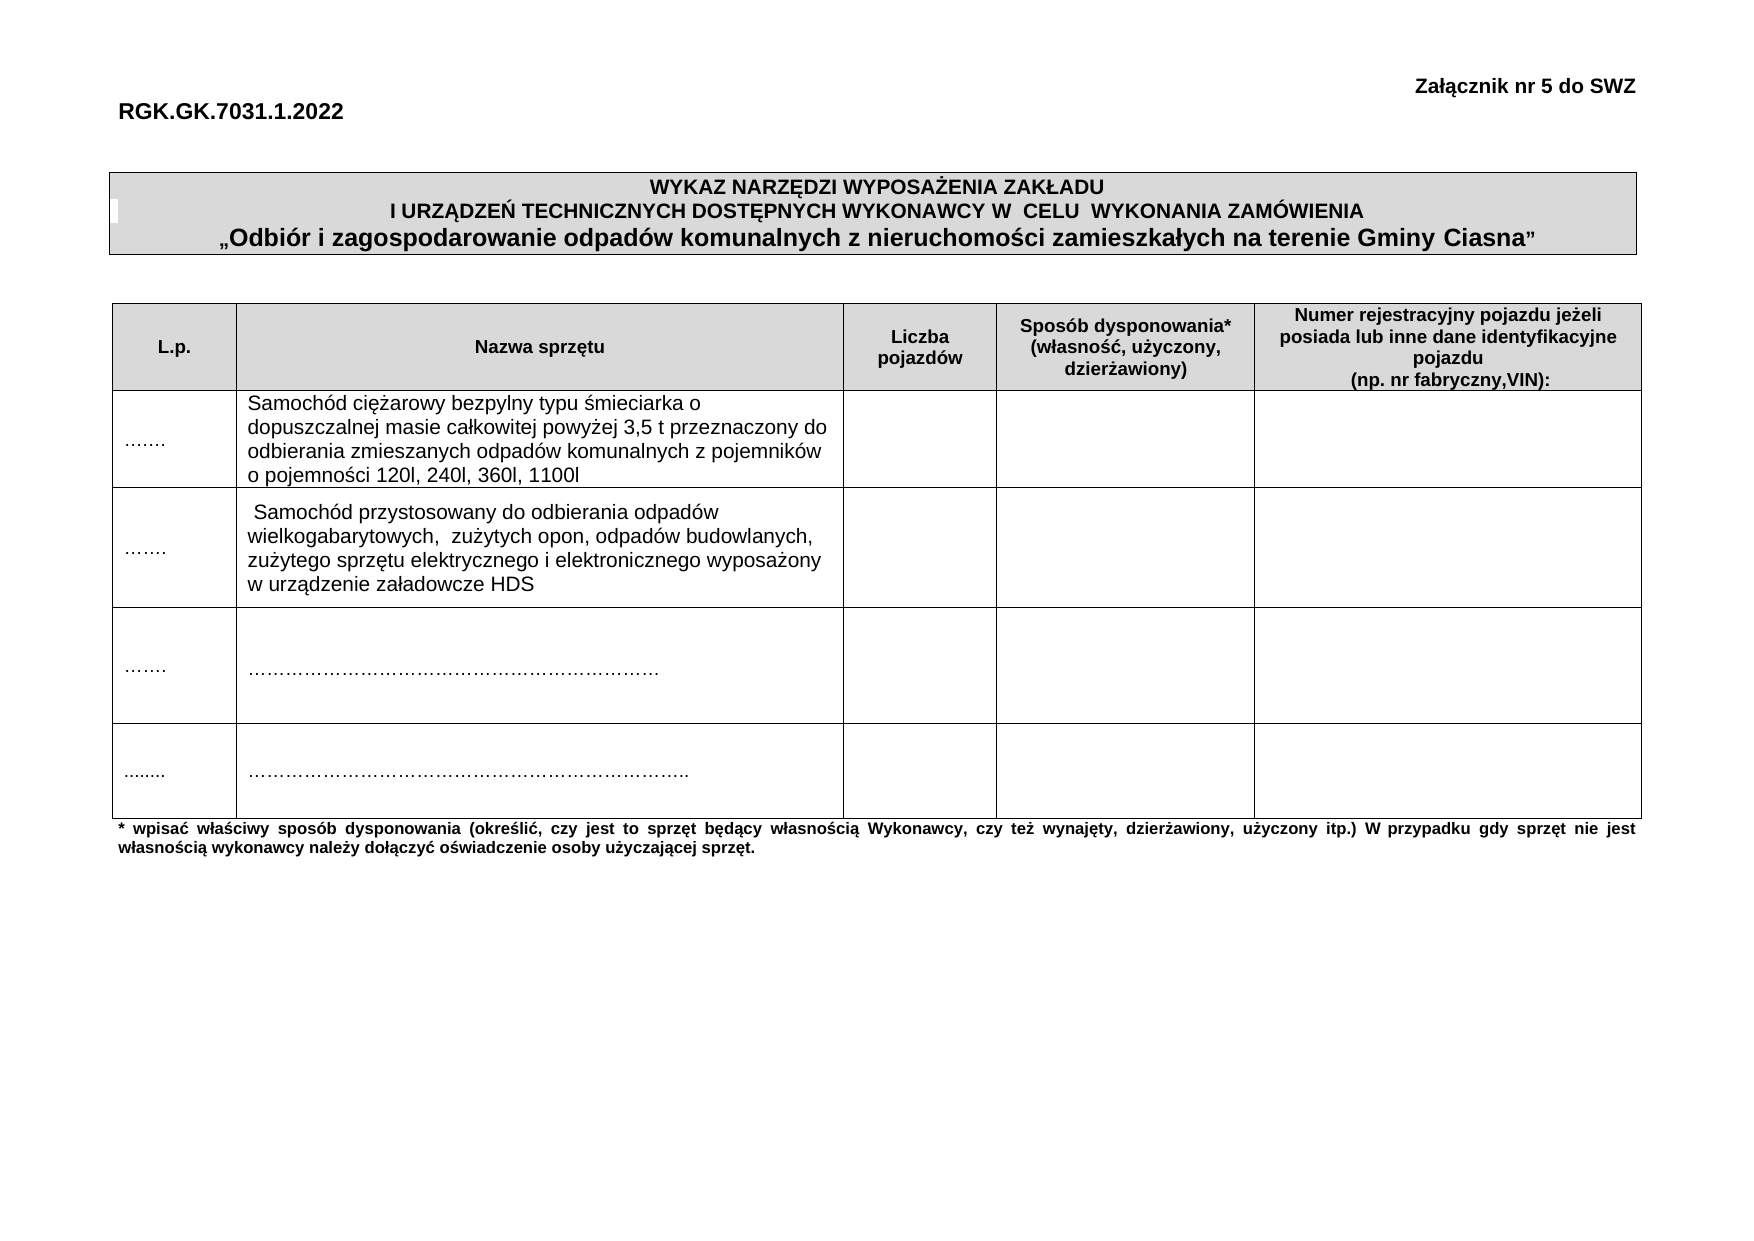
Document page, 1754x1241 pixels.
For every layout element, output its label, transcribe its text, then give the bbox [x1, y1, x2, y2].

table_cell [997, 391, 1254, 487]
text Załącznik nr 5 do SWZ [118, 74, 1636, 98]
text WYKAZ NARZĘDZI WYPOSAŻENIA ZAKŁADU [110, 173, 1636, 199]
table_cell [1255, 391, 1641, 487]
text * wpisać właściwy sposób dysponowania (określić, czy jest to sprzęt będący własnością Wykonawcy, czy też wynajęty, dzierżawiony, użyczony itp.) W przypadku gdy sprzęt nie jest własnością wykonawcy należy dołączyć oświadczenie osoby użyczającej sprzęt. [118, 819, 1636, 857]
table_cell [997, 488, 1254, 607]
table_cell [844, 488, 996, 607]
table_cell ........ [113, 724, 236, 817]
table_cell [844, 391, 996, 487]
table_header Numer rejestracyjny pojazdu jeżeli posiada lub inne dane identyfikacyjne pojazdu (np. nr fabryczny,VIN): [1255, 304, 1641, 390]
table_header Sposób dysponowania* (własność, użyczony, dzierżawiony) [997, 304, 1254, 390]
table_cell [1255, 488, 1641, 607]
table_cell [997, 724, 1254, 817]
table_cell …………………………………………………………….. [237, 724, 843, 817]
table_cell Samochód przystosowany do odbierania odpadów wielkogabarytowych, zużytych opon, odpadów budowlanych, zużytego sprzętu elektrycznego i elektronicznego wyposażony w urządzenie załadowcze HDS [237, 488, 843, 607]
text „Odbiór i zagospodarowanie odpadów komunalnych z nieruchomości zamieszkałych na terenie Gminy Ciasna” [110, 220, 1636, 254]
table_cell [1255, 608, 1641, 723]
table_cell ……. [113, 608, 236, 723]
text I URZĄDZEŃ TECHNICZNYCH DOSTĘPNYCH WYKONAWCY W CELU WYKONANIA ZAMÓWIENIA [118, 199, 1636, 220]
table_header Liczba pojazdów [844, 304, 996, 390]
text RGK.GK.7031.1.2022 [118, 98, 927, 124]
table_cell ….… [113, 391, 236, 487]
table_cell [997, 608, 1254, 723]
table_cell ………………………………………………………… [237, 608, 843, 723]
table_cell [1255, 724, 1641, 817]
table_cell ……. [113, 488, 236, 607]
table_header L.p. [113, 304, 236, 390]
table_header Nazwa sprzętu [237, 304, 843, 390]
table_cell [844, 724, 996, 817]
table_cell Samochód ciężarowy bezpylny typu śmieciarka o dopuszczalnej masie całkowitej powyżej 3,5 t przeznaczony do odbierania zmieszanych odpadów komunalnych z pojemników o pojemności 120l, 240l, 360l, 1100l [237, 391, 843, 487]
table_cell [844, 608, 996, 723]
